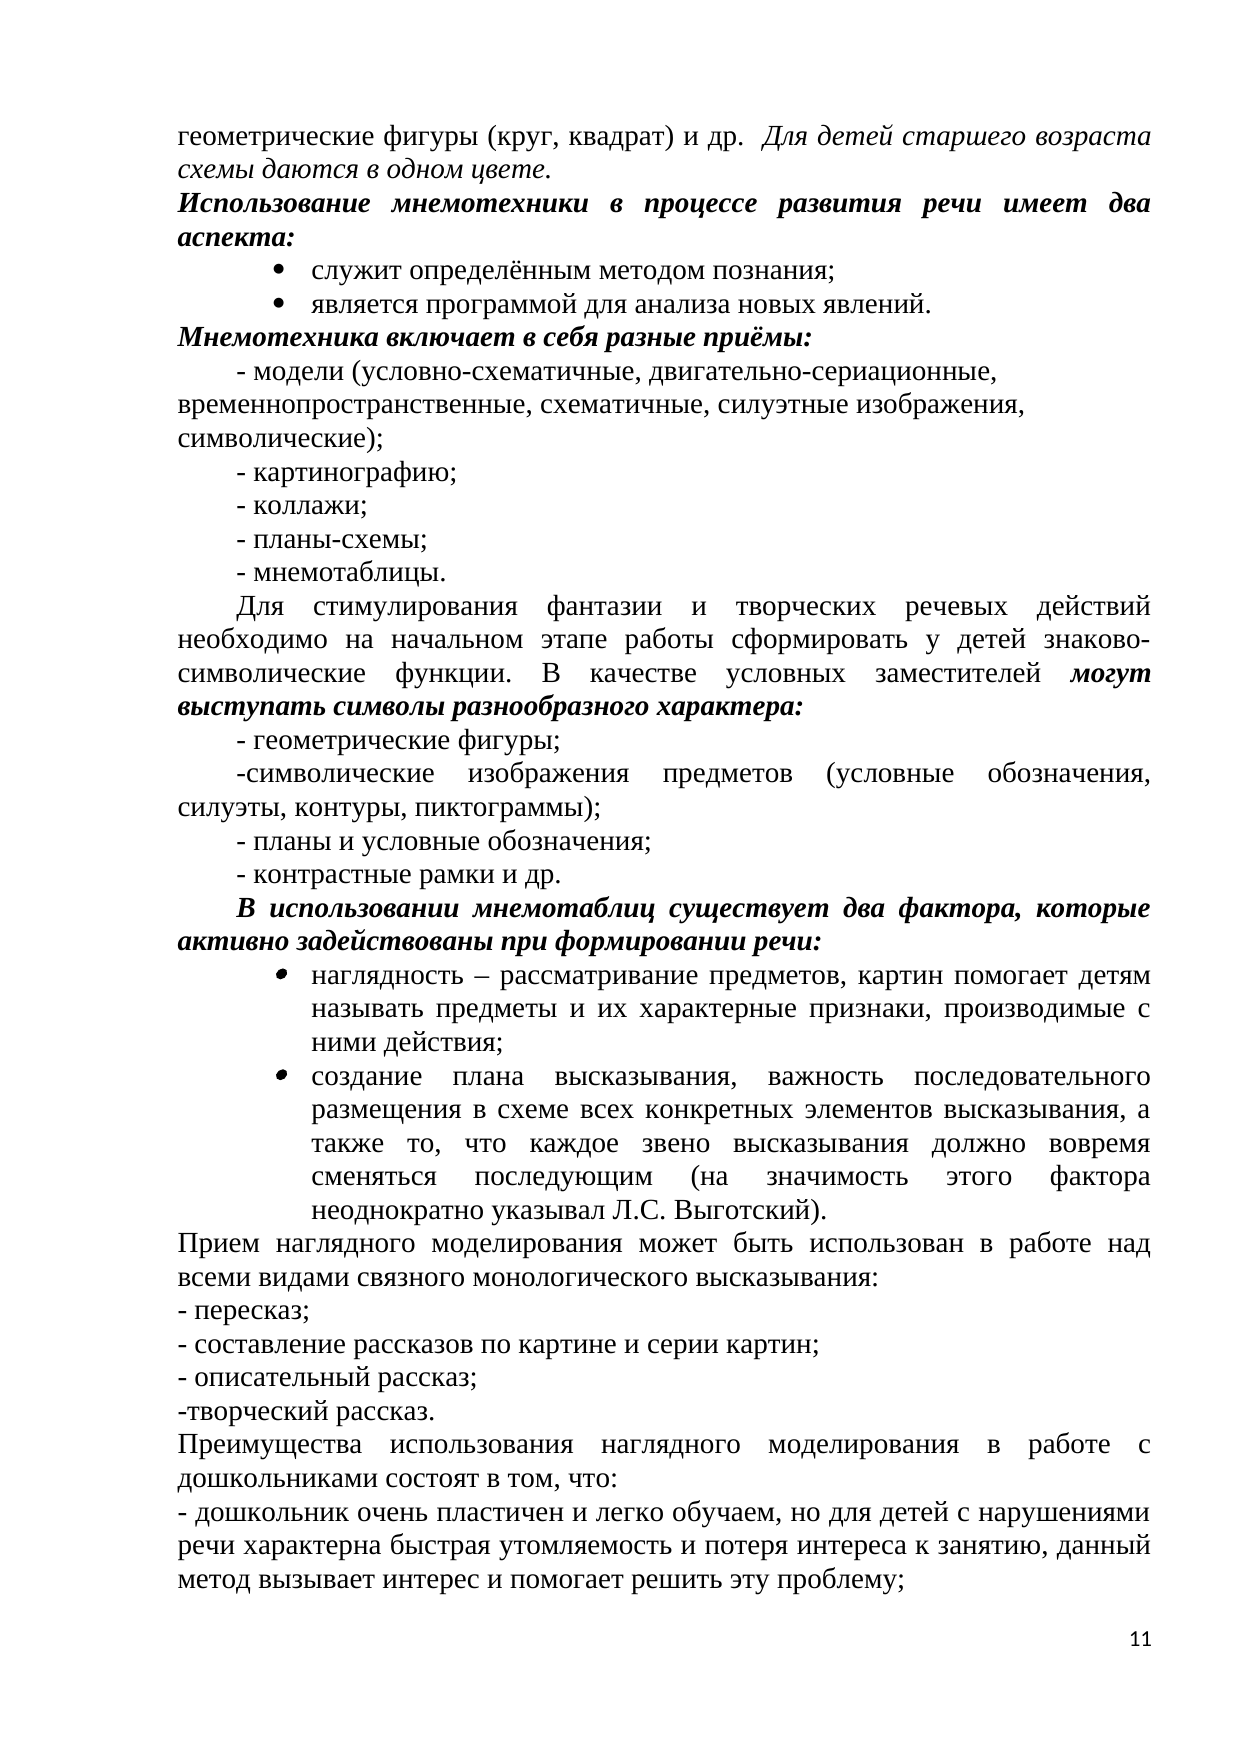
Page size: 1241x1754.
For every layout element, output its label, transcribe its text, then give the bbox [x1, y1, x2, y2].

text - картинографию; [177, 454, 1152, 487]
text - пересказ; [177, 1292, 1152, 1326]
text Для стимулирования фантазии и творческих речевых действий необходимо на начальном этапе работы сформировать у детей знаково-символические функции. В качестве условных заместителей могут выступать символы разнообразного характера: [177, 588, 1152, 722]
text - планы-схемы; [177, 521, 1152, 554]
text - описательный рассказ; [177, 1359, 1152, 1393]
text Мнемотехника включает в себя разные приёмы: [177, 319, 1152, 353]
text - коллажи; [177, 487, 1152, 521]
list служит определённым методом познания; [274, 252, 1152, 286]
text Использование мнемотехники в процессе развития речи имеет два аспекта: [177, 185, 1152, 252]
text - мнемотаблицы. [177, 554, 1152, 588]
text - планы и условные обозначения; [177, 823, 1152, 856]
text Прием наглядного моделирования может быть использован в работе над всеми видами связного монологического высказывания: [177, 1225, 1152, 1292]
text - дошкольник очень пластичен и легко обучаем, но для детей с нарушениями речи характерна быстрая утомляемость и потеря интереса к занятию, данный метод вызывает интерес и помогает решить эту проблему; [177, 1494, 1152, 1594]
text - модели (условно-схематичные, двигательно-сериационные, временнопространственные, схематичные, силуэтные изображения, символические); [177, 353, 1152, 454]
text - контрастные рамки и др. [177, 856, 1152, 890]
list создание плана высказывания, важность последовательного размещения в схеме всех конкретных элементов высказывания, а также то, что каждое звено высказывания должно вовремя сменяться последующим (на значимость этого фактора неоднократно указывал Л.С. Выготский). [274, 1058, 1152, 1225]
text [177, 118, 1152, 185]
text В использовании мнемотаблиц существует два фактора, которые активно задействованы при формировании речи: [177, 890, 1152, 957]
list является программой для анализа новых явлений. [274, 286, 1152, 319]
text Преимущества использования наглядного моделирования в работе с дошкольниками состоят в том, что: [177, 1427, 1152, 1494]
text - геометрические фигуры; [177, 722, 1152, 756]
text -творческий рассказ. [177, 1393, 1152, 1427]
text - составление рассказов по картине и серии картин; [177, 1326, 1152, 1359]
text -символические изображения предметов (условные обозначения, силуэты, контуры, пиктограммы); [177, 756, 1152, 823]
list наглядность – рассматривание предметов, картин помогает детям называть предметы и их характерные признаки, производимые с ними действия; [274, 957, 1152, 1058]
